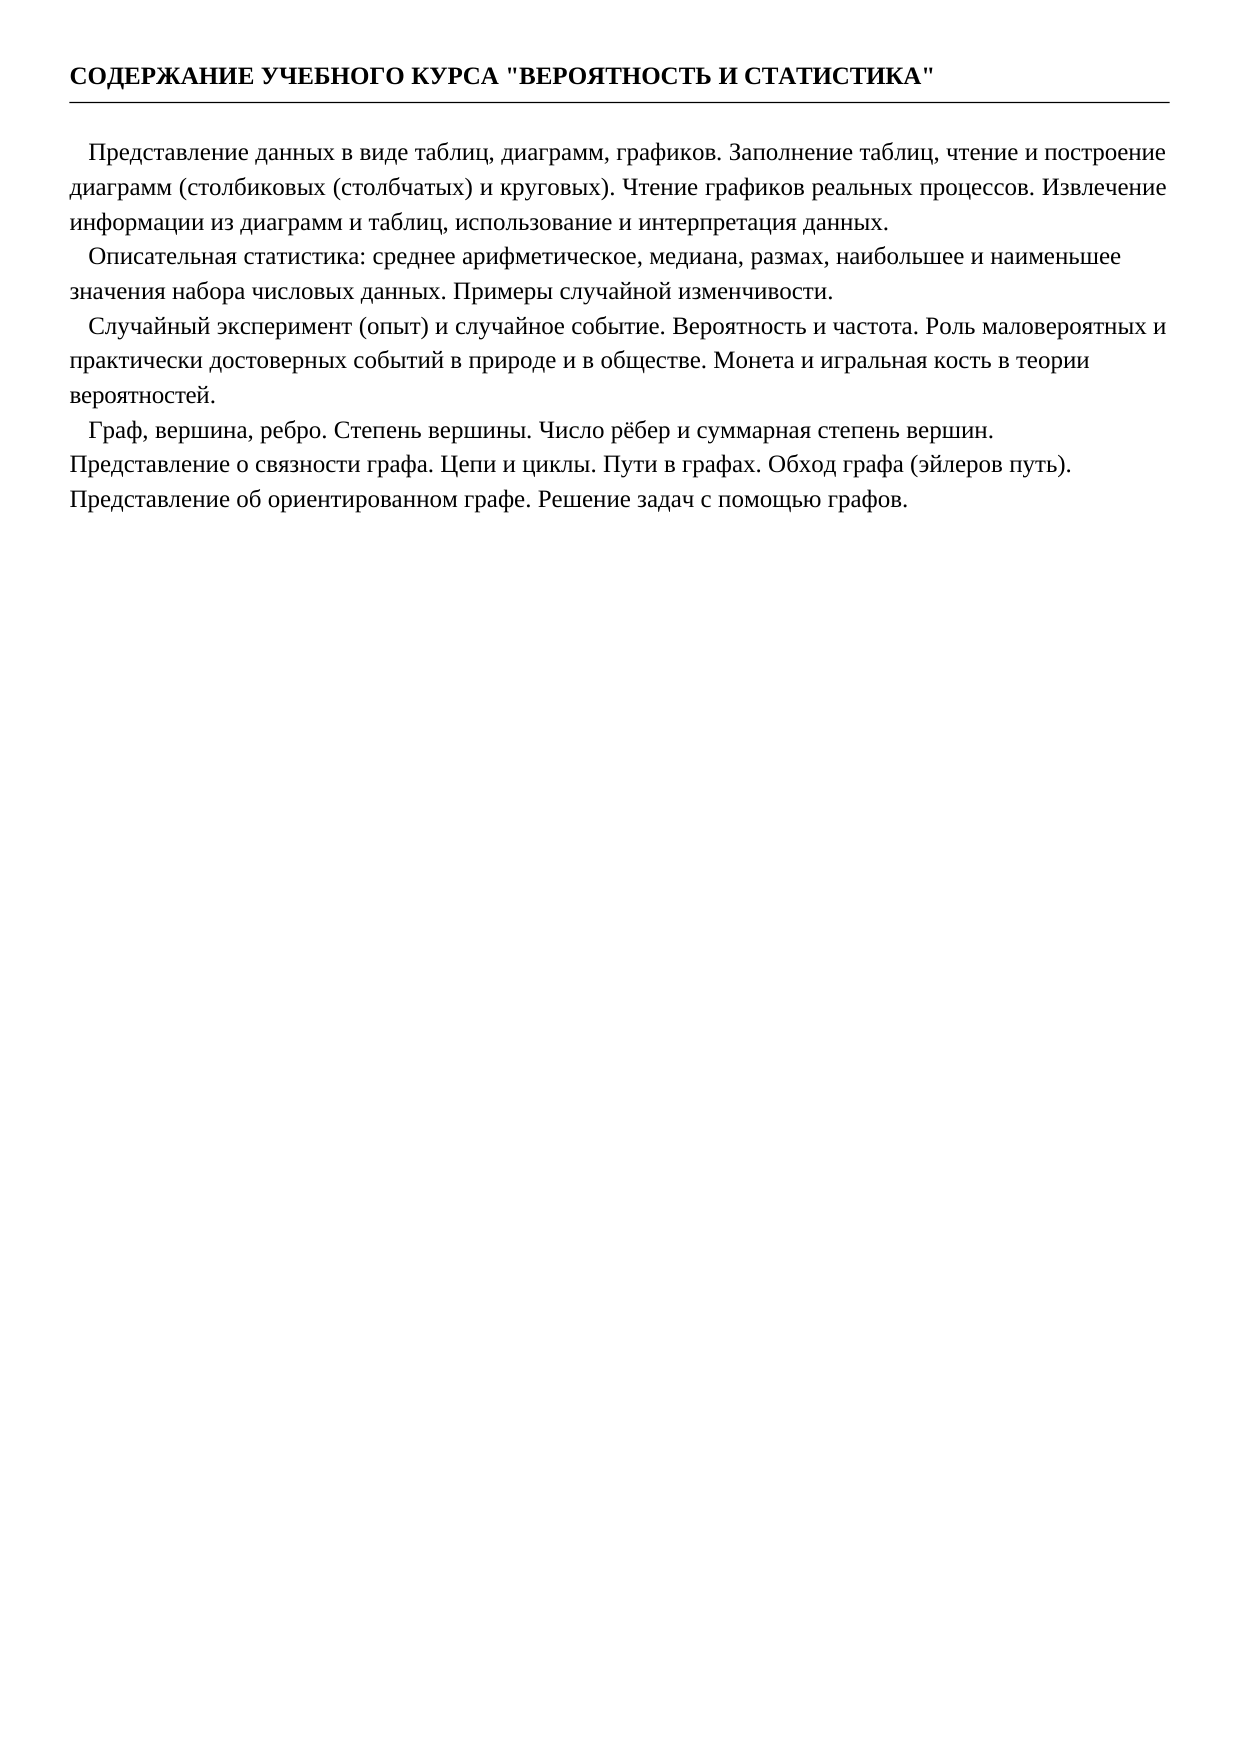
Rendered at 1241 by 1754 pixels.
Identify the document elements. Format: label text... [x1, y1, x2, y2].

text СОДЕРЖАНИЕ УЧЕБНОГО КУРСА "ВЕРОЯТНОСТЬ И СТАТИСТИКА" [69, 61, 1182, 90]
text Случайный эксперимент (опыт) и случайное событие. Вероятность и частота. Роль маловероятных и практически достоверных событий в природе и в обществе. Монета и игральная кость в теории вероятностей. [69, 311, 1182, 409]
text Представление данных в виде таблиц, диаграмм, графиков. Заполнение таблиц, чтение и построение диаграмм (столбиковых (столбчатых) и круговых). Чтение графиков реальных процессов. Извлечение информации из диаграмм и таблиц, использование и интерпретация данных. [69, 137, 1167, 236]
text Описательная статистика: среднее арифметическое, медиана, размах, наибольшее и наименьшее значения набора числовых данных. Примеры случайной изменчивости. [69, 241, 1182, 305]
text Граф, вершина, ребро. Степень вершины. Число рёбер и суммарная степень вершин. Представление о связности графа. Цепи и циклы. Пути в графах. Обход графа (эйлеров путь). Представление об ориентированном графе. Решение задач с помощью графов. [69, 415, 1161, 513]
